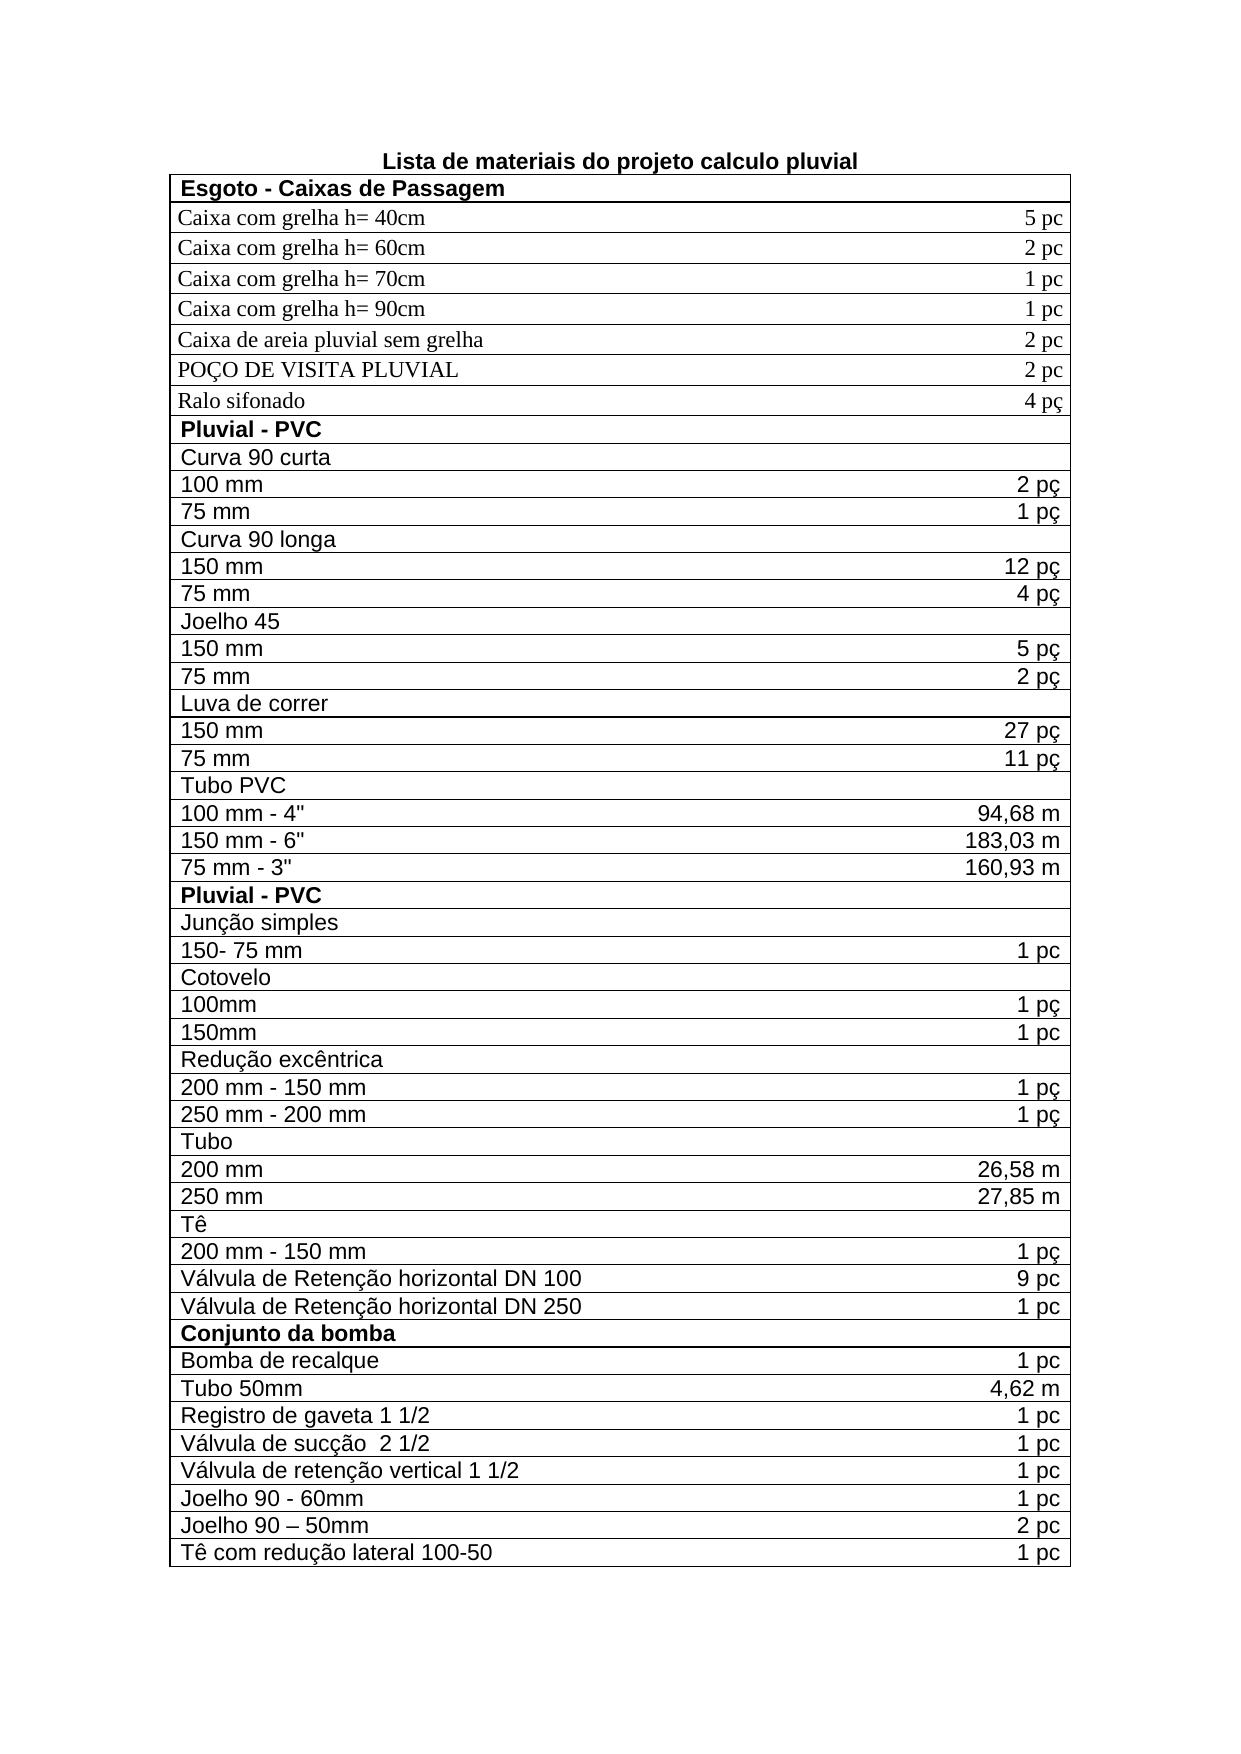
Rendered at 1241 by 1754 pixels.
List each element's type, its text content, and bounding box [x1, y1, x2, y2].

table_cell Cotovelo [171, 964, 834, 990]
table_cell 75 mm [171, 498, 834, 524]
table_cell 2 pç [834, 471, 1070, 497]
table_cell 1 pc [834, 1457, 1070, 1483]
table_cell 150 mm - 6" [171, 827, 834, 853]
table_cell 27,85 m [834, 1183, 1070, 1209]
table_cell Tubo 50mm [171, 1375, 834, 1401]
table_cell 9 pc [834, 1265, 1070, 1292]
table_cell [834, 690, 1070, 716]
table_cell 1 pç [834, 498, 1070, 524]
table_cell 1 pc [834, 1293, 1070, 1319]
table_cell 5 pç [834, 635, 1070, 662]
table_cell 250 mm - 200 mm [171, 1101, 834, 1127]
table_cell 11 pç [834, 745, 1070, 771]
table_cell 2 pc [834, 233, 1070, 262]
table_cell Caixa com grelha h= 40cm [171, 203, 834, 232]
table_cell 1 pc [834, 294, 1070, 323]
table_cell [834, 1320, 1070, 1346]
table_cell 5 pc [834, 203, 1070, 232]
table_cell POÇO DE VISITA PLUVIAL [171, 355, 834, 384]
table_cell 150 mm [171, 635, 834, 662]
table_cell Tubo PVC [171, 772, 834, 798]
table_cell Joelho 45 [171, 608, 834, 634]
table_cell Curva 90 curta [171, 444, 834, 470]
table_cell 150- 75 mm [171, 937, 834, 963]
table_cell Joelho 90 - 60mm [171, 1485, 834, 1511]
table_cell 1 pç [834, 1101, 1070, 1127]
table_cell 94,68 m [834, 800, 1070, 826]
table_cell [834, 526, 1070, 552]
table_header [834, 175, 1070, 201]
table_cell 2 pç [834, 663, 1070, 689]
table_cell 1 pc [834, 1539, 1070, 1566]
table_cell 75 mm - 3" [171, 854, 834, 881]
table_cell 1 pc [834, 264, 1070, 293]
table_header Esgoto - Caixas de Passagem [171, 175, 834, 201]
table_cell 75 mm [171, 745, 834, 771]
table_cell 1 pc [834, 1348, 1070, 1374]
table_cell 183,03 m [834, 827, 1070, 853]
table_cell Pluvial - PVC [171, 416, 834, 442]
table_cell 4,62 m [834, 1375, 1070, 1401]
table_cell 4 pç [834, 580, 1070, 607]
table_cell 150 mm [171, 718, 834, 744]
table_cell 12 pç [834, 553, 1070, 579]
table_cell Tê [171, 1211, 834, 1237]
table_cell [834, 1046, 1070, 1072]
table_cell 4 pç [834, 386, 1070, 415]
table_cell 160,93 m [834, 854, 1070, 881]
table_cell Junção simples [171, 909, 834, 936]
table_cell Pluvial - PVC [171, 882, 834, 908]
table_cell 2 pc [834, 355, 1070, 384]
table_cell 150 mm [171, 553, 834, 579]
table_cell 250 mm [171, 1183, 834, 1209]
table_cell Válvula de Retenção horizontal DN 100 [171, 1265, 834, 1292]
table_cell [834, 416, 1070, 442]
table_cell Válvula de Retenção horizontal DN 250 [171, 1293, 834, 1319]
table_cell Válvula de sucção 2 1/2 [171, 1430, 834, 1456]
table_cell Válvula de retenção vertical 1 1/2 [171, 1457, 834, 1483]
subtitle Lista de materiais do projeto calculo pluvial [177, 148, 1063, 174]
table_cell 1 pç [834, 1074, 1070, 1100]
table_cell Curva 90 longa [171, 526, 834, 552]
table_cell Caixa com grelha h= 60cm [171, 233, 834, 262]
table_cell [834, 1211, 1070, 1237]
table_cell Registro de gaveta 1 1/2 [171, 1402, 834, 1429]
table_cell 75 mm [171, 663, 834, 689]
table_cell 2 pc [834, 325, 1070, 354]
table_cell [834, 444, 1070, 470]
table_cell 2 pc [834, 1512, 1070, 1538]
table_cell Redução excêntrica [171, 1046, 834, 1072]
table_cell 100 mm [171, 471, 834, 497]
table_cell 1 pç [834, 1238, 1070, 1264]
table_cell 200 mm - 150 mm [171, 1238, 834, 1264]
table_cell [834, 882, 1070, 908]
table_cell Conjunto da bomba [171, 1320, 834, 1346]
table_cell 200 mm [171, 1156, 834, 1182]
table_cell Caixa com grelha h= 90cm [171, 294, 834, 323]
table_cell 75 mm [171, 580, 834, 607]
table_cell [834, 608, 1070, 634]
table_cell Caixa com grelha h= 70cm [171, 264, 834, 293]
table_cell 27 pç [834, 718, 1070, 744]
table_cell [834, 964, 1070, 990]
table_cell 1 pc [834, 1019, 1070, 1045]
table_cell [834, 772, 1070, 798]
table_cell Bomba de recalque [171, 1348, 834, 1374]
table_cell 100 mm - 4" [171, 800, 834, 826]
table_cell Joelho 90 – 50mm [171, 1512, 834, 1538]
table_cell Tubo [171, 1128, 834, 1155]
table_cell 1 pc [834, 1485, 1070, 1511]
table_cell 26,58 m [834, 1156, 1070, 1182]
table_cell [834, 1128, 1070, 1155]
table_cell [834, 909, 1070, 936]
table_cell Ralo sifonado [171, 386, 834, 415]
table_cell Tê com redução lateral 100-50 [171, 1539, 834, 1566]
table_cell 150mm [171, 1019, 834, 1045]
table_cell 200 mm - 150 mm [171, 1074, 834, 1100]
table_cell 1 pc [834, 1402, 1070, 1429]
table_cell 100mm [171, 991, 834, 1018]
table_cell Luva de correr [171, 690, 834, 716]
table_cell 1 pc [834, 937, 1070, 963]
table_cell 1 pc [834, 1430, 1070, 1456]
table_cell Caixa de areia pluvial sem grelha [171, 325, 834, 354]
table_cell 1 pç [834, 991, 1070, 1018]
